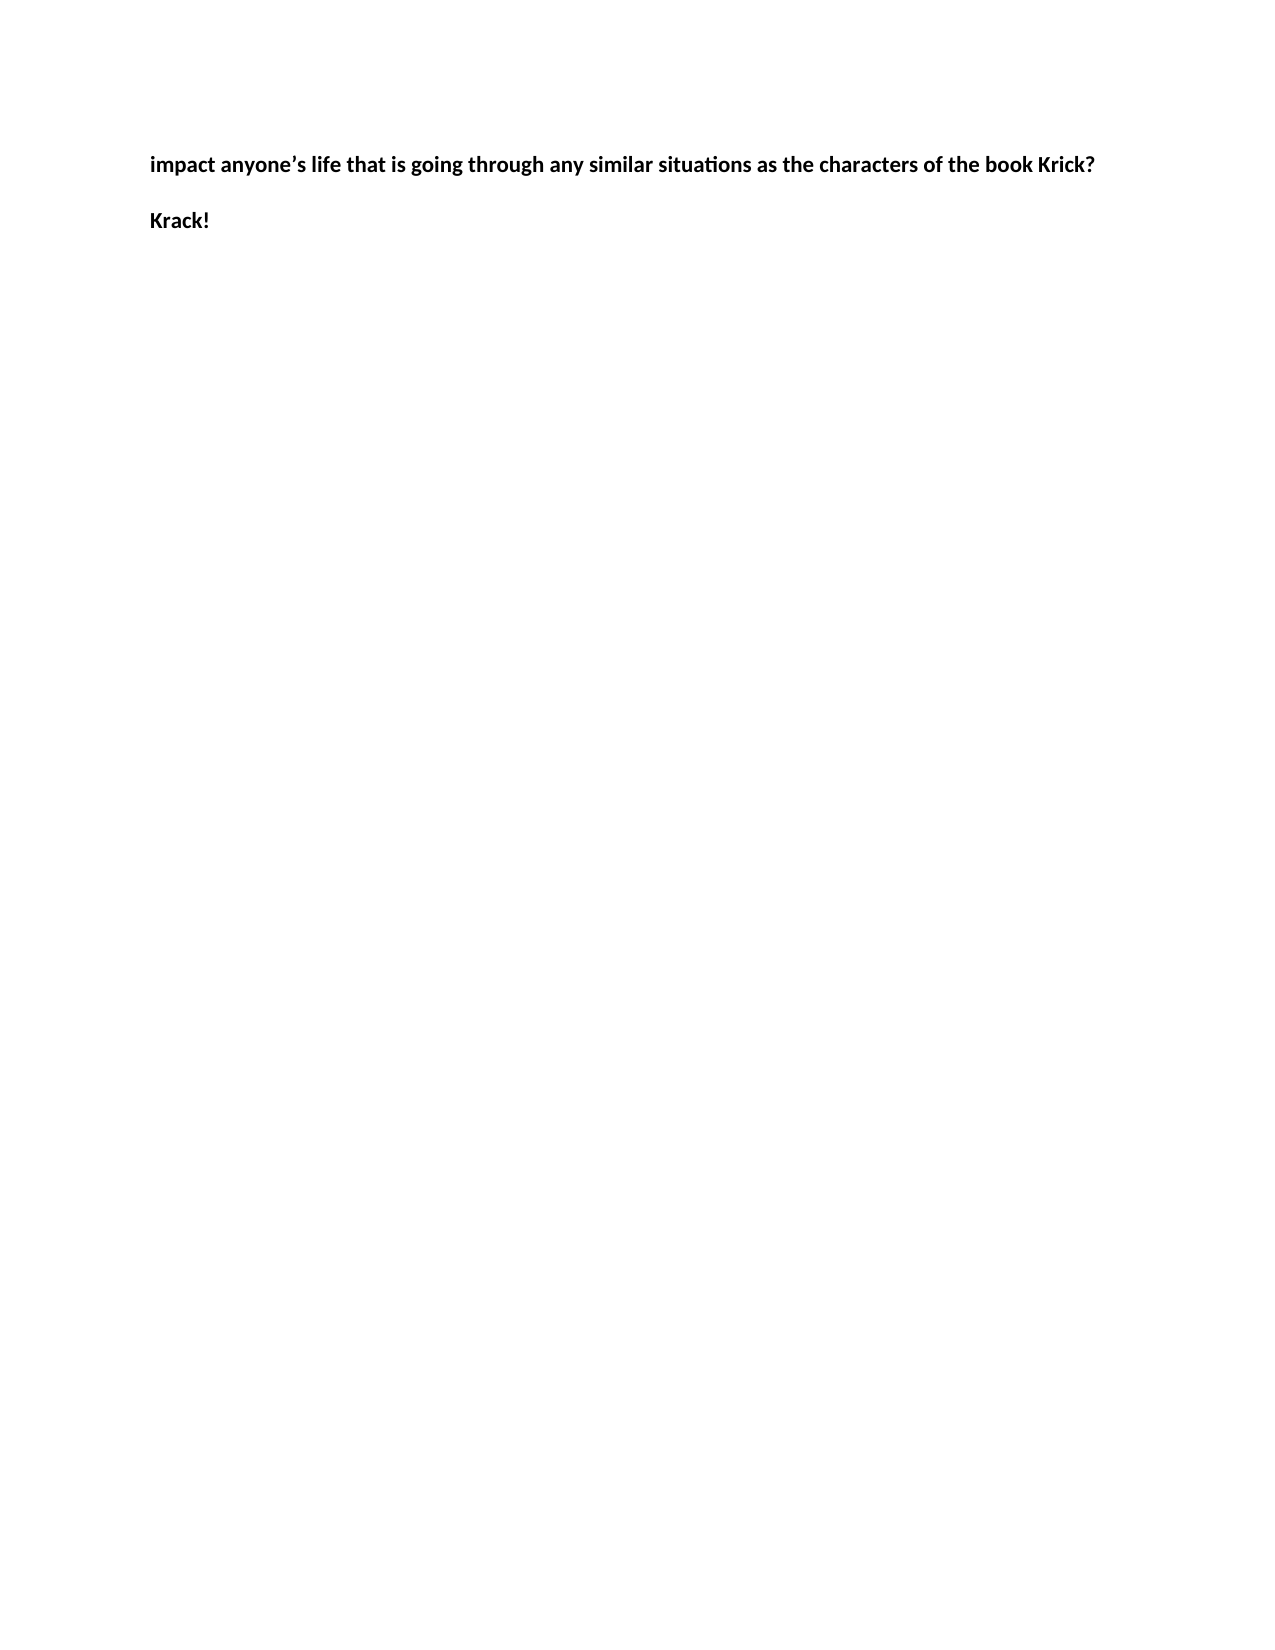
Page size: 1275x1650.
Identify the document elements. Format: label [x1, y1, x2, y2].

text [150, 150, 1125, 234]
